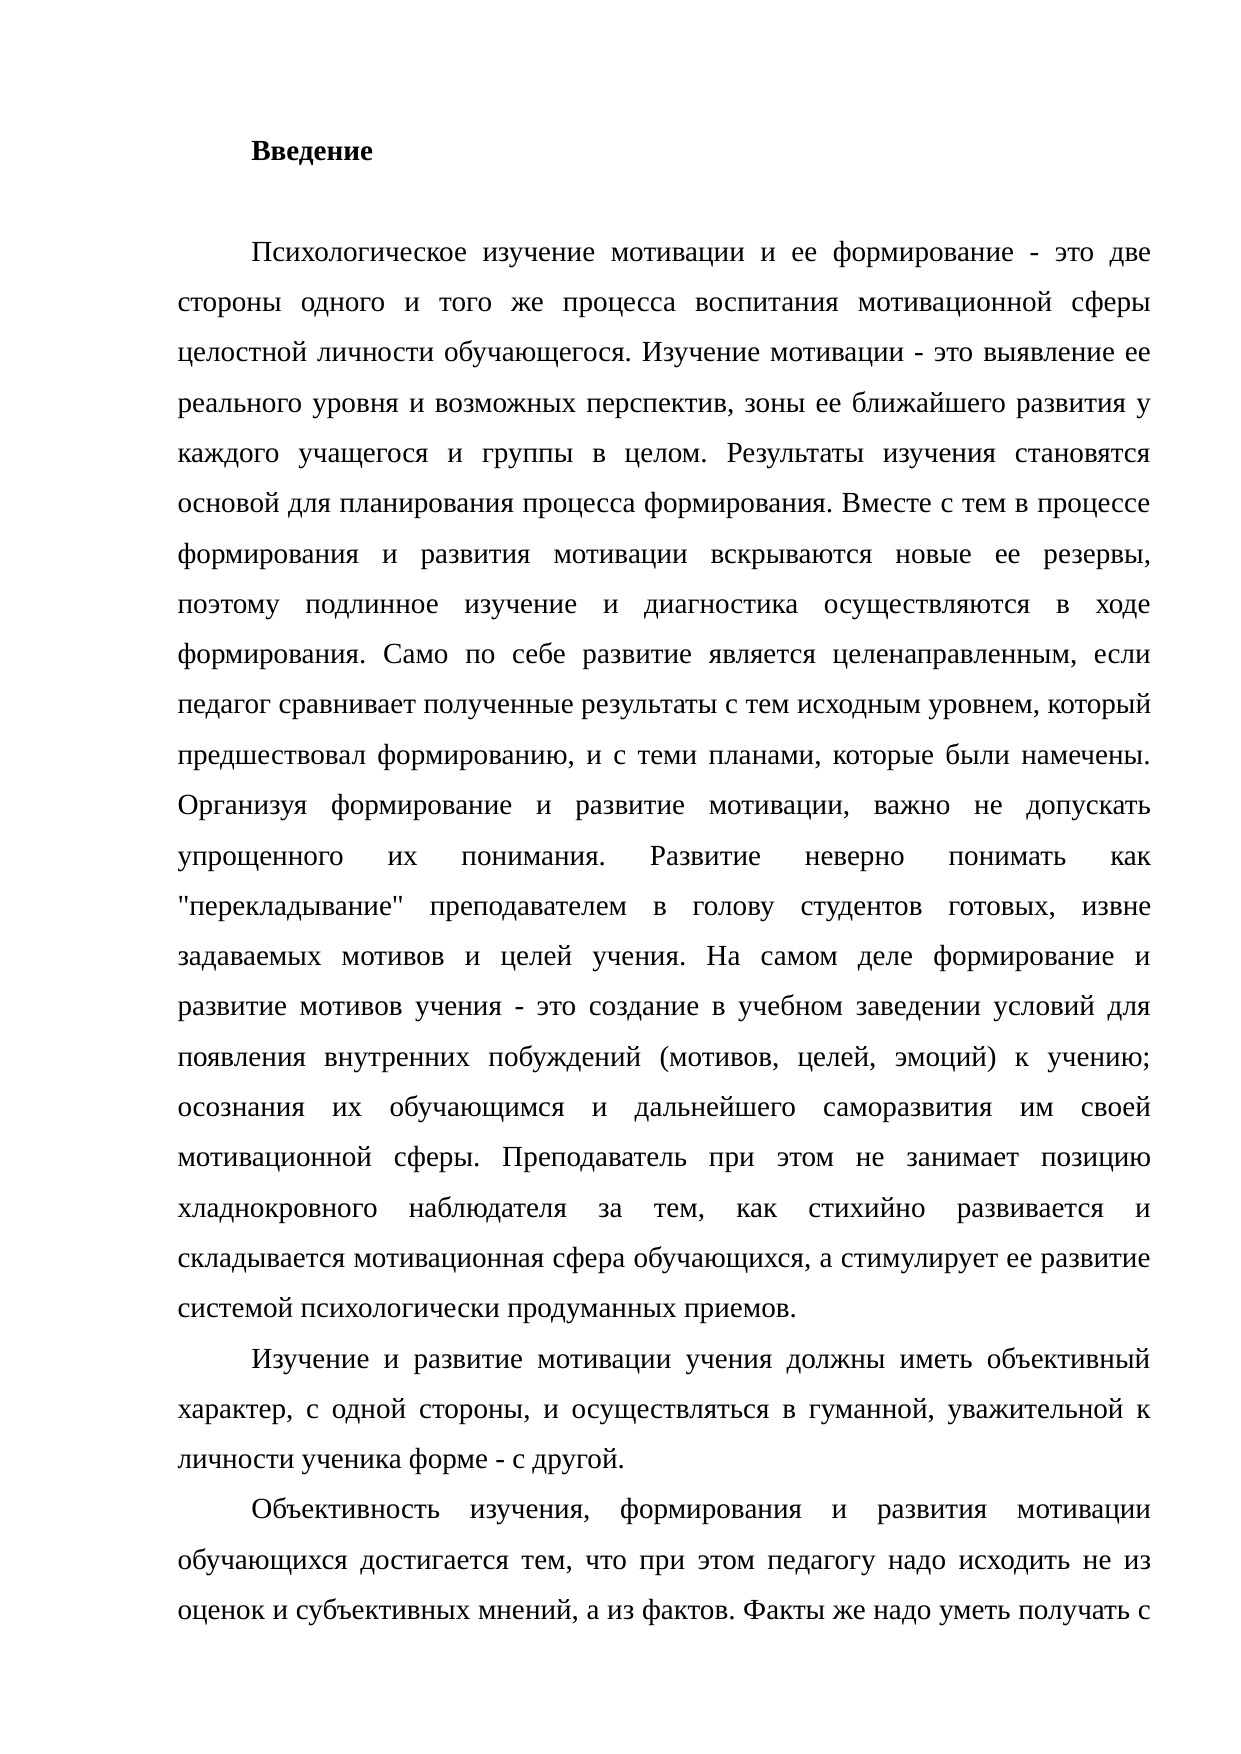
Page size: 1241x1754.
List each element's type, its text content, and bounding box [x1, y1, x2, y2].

text Психологическое изучение мотивации и ее формирование - это две стороны одного и того же процесса воспитания мотивационной сферы целостной личности обучающегося. Изучение мотивации - это выявление ее реального уровня и возможных перспектив, зоны ее ближайшего развития у каждого учащегося и группы в целом. Результаты изучения становятся основой для планирования процесса формирования. Вместе с тем в процессе формирования и развития мотивации вскрываются новые ее резервы, поэтому подлинное изучение и диагностика осуществляются в ходе формирования. Само по себе развитие является целенаправленным, если педагог сравнивает полученные результаты с тем исходным уровнем, который предшествовал формированию, и с теми планами, которые были намечены. Организуя формирование и развитие мотивации, важно не допускать упрощенного их понимания. Развитие неверно понимать как "перекладывание" преподавателем в голову студентов готовых, извне задаваемых мотивов и целей учения. На самом деле формирование и развитие мотивов учения - это создание в учебном заведении условий для появления внутренних побуждений (мотивов, целей, эмоций) к учению; осознания их обучающимся и дальнейшего саморазвития им своей мотивационной сферы. Преподаватель при этом не занимает позицию хладнокровного наблюдателя за тем, как стихийно развивается и складывается мотивационная сфера обучающихся, а стимулирует ее развитие системой психологически продуманных приемов. [177, 234, 1152, 1324]
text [177, 1492, 1152, 1626]
text Введение [177, 133, 1152, 167]
text Изучение и развитие мотивации учения должны иметь объективный характер, с одной стороны, и осуществляться в гуманной, уважительной к личности ученика форме - с другой. [177, 1341, 1152, 1475]
